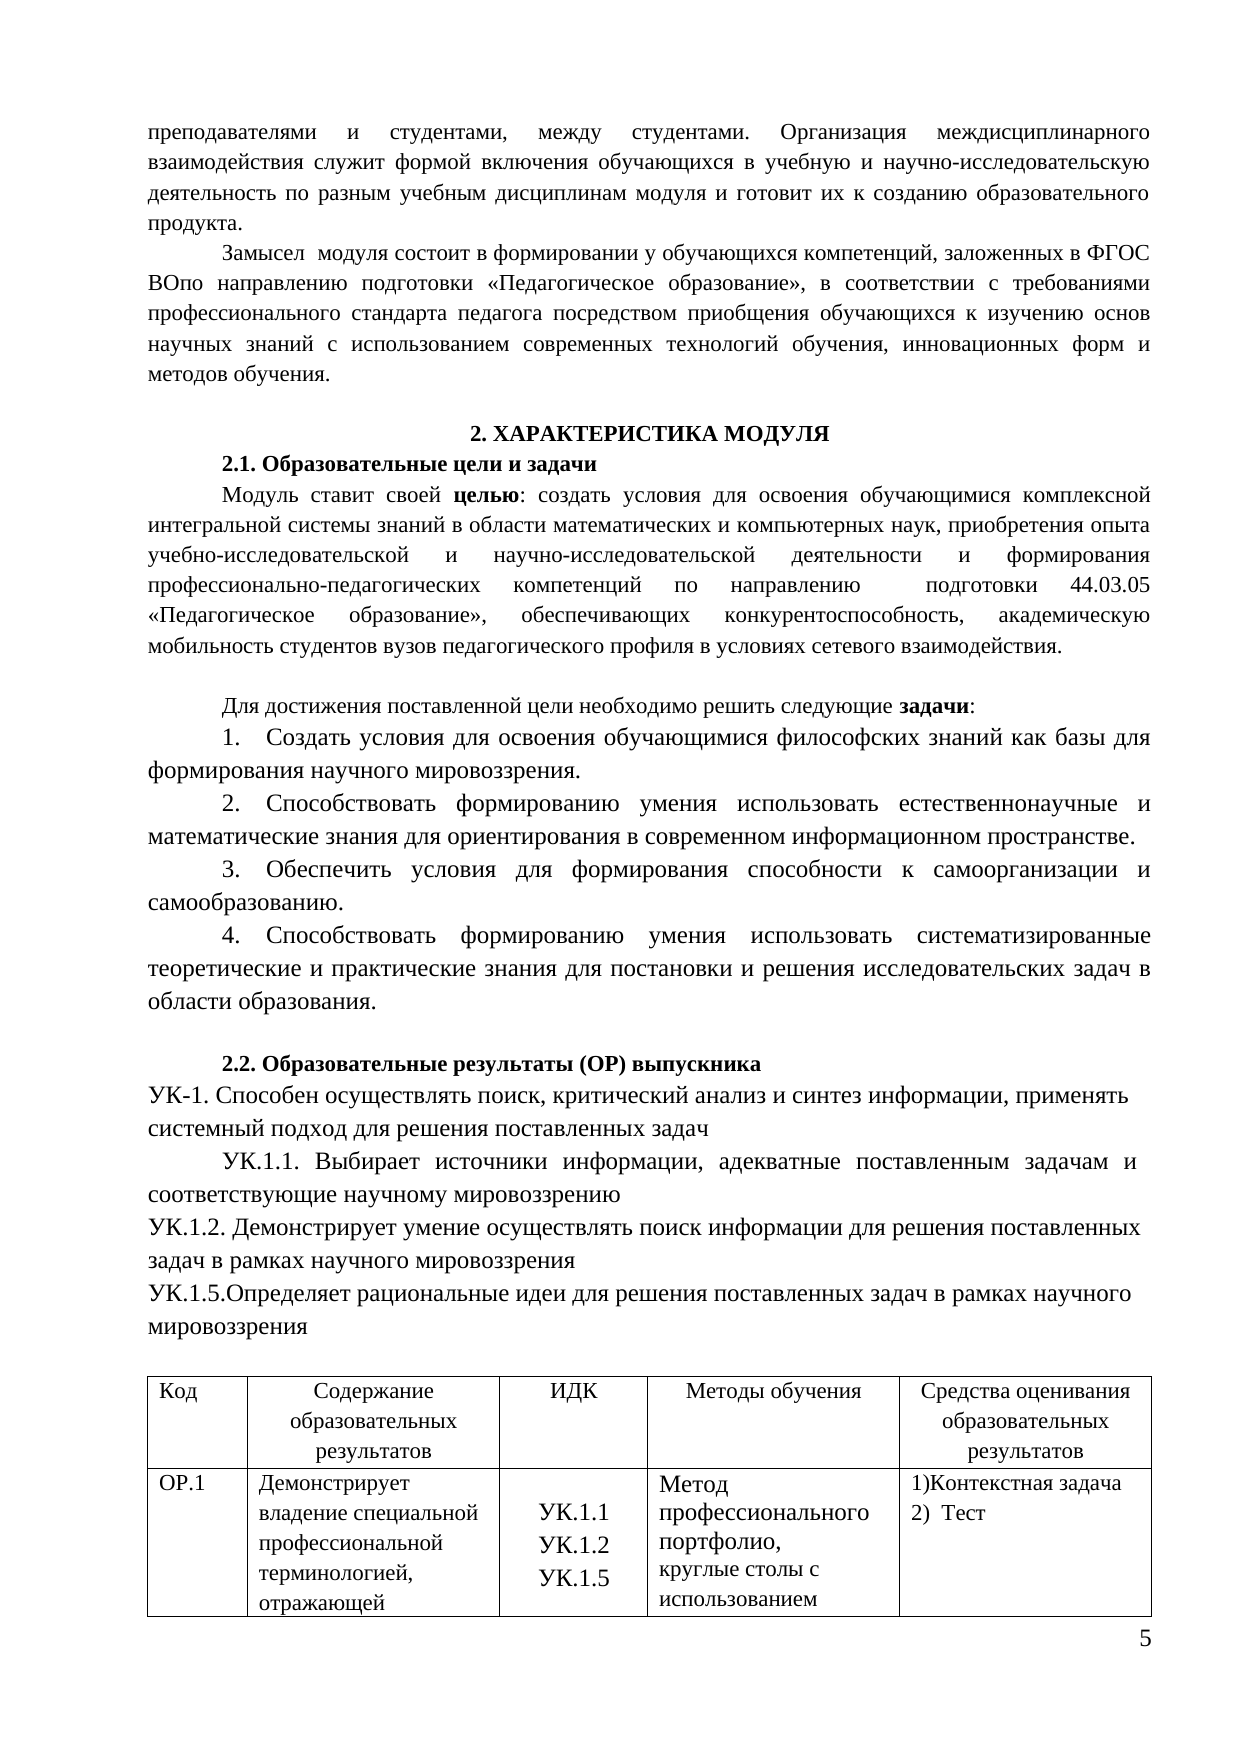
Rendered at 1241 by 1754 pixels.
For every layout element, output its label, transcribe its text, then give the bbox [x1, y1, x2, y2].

table_cell ОР.1 [148, 1469, 247, 1616]
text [148, 118, 1152, 235]
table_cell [900, 1469, 1151, 1616]
list Способствовать формированию умения использовать систематизированные теоретические и практические знания для постановки и решения исследовательских задач в области образования. [148, 920, 1152, 1015]
table_header Методы обучения [648, 1377, 899, 1468]
list Способствовать формированию умения использовать естественнонаучные и математические знания для ориентирования в современном информационном пространстве. [148, 788, 1152, 850]
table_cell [500, 1469, 647, 1616]
text УК-1. Способен осуществлять поиск, критический анализ и синтез информации, применять системный подход для решения поставленных задач [148, 1080, 1152, 1142]
text 2. ХАРАКТЕРИСТИКА МОДУЛЯ [148, 420, 1152, 447]
text Замысел модуля состоит в формировании у обучающихся компетенций, заложенных в ФГОС ВОпо направлению подготовки «Педагогическое образование», в соответствии с требованиями профессионального стандарта педагога посредством приобщения обучающихся к изучению основ научных знаний с использованием современных технологий обучения, инновационных форм и методов обучения. [148, 239, 1152, 386]
text 2.1. Образовательные цели и задачи [148, 450, 1152, 477]
text УК.1.2. Демонстрирует умение осуществлять поиск информации для решения поставленных задач в рамках научного мировоззрения [148, 1212, 1152, 1274]
text Модуль ставит своей целью: создать условия для освоения обучающимися комплексной интегральной системы знаний в области математических и компьютерных наук, приобретения опыта учебно-исследовательской и научно-исследовательской деятельности и формирования профессионально-педагогических компетенций по направлению подготовки 44.03.05 «Педагогическое образование», обеспечивающих конкурентоспособность, академическую мобильность студентов вузов педагогического профиля в условиях сетевого взаимодействия. [148, 481, 1152, 658]
text УК.1.1. Выбирает источники информации, адекватные поставленным задачам и соответствующие научному мировоззрению [148, 1146, 1138, 1208]
text 2.2. Образовательные результаты (ОР) выпускника [148, 1050, 1138, 1076]
text Для достижения поставленной цели необходимо решить следующие задачи: [148, 692, 1152, 718]
list Обеспечить условия для формирования способности к самоорганизации и самообразованию. [148, 854, 1152, 916]
table_header Код [148, 1377, 247, 1468]
table_header ИДК [500, 1377, 647, 1468]
list Создать условия для освоения обучающимися философских знаний как базы для формирования научного мировоззрения. [148, 722, 1152, 784]
table_header Содержание образовательных результатов [248, 1377, 499, 1468]
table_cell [248, 1469, 499, 1616]
table_header Средства оценивания образовательных результатов [900, 1377, 1151, 1468]
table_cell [648, 1469, 899, 1616]
text УК.1.5.Определяет рациональные идеи для решения поставленных задач в рамках научного мировоззрения [148, 1278, 1152, 1340]
